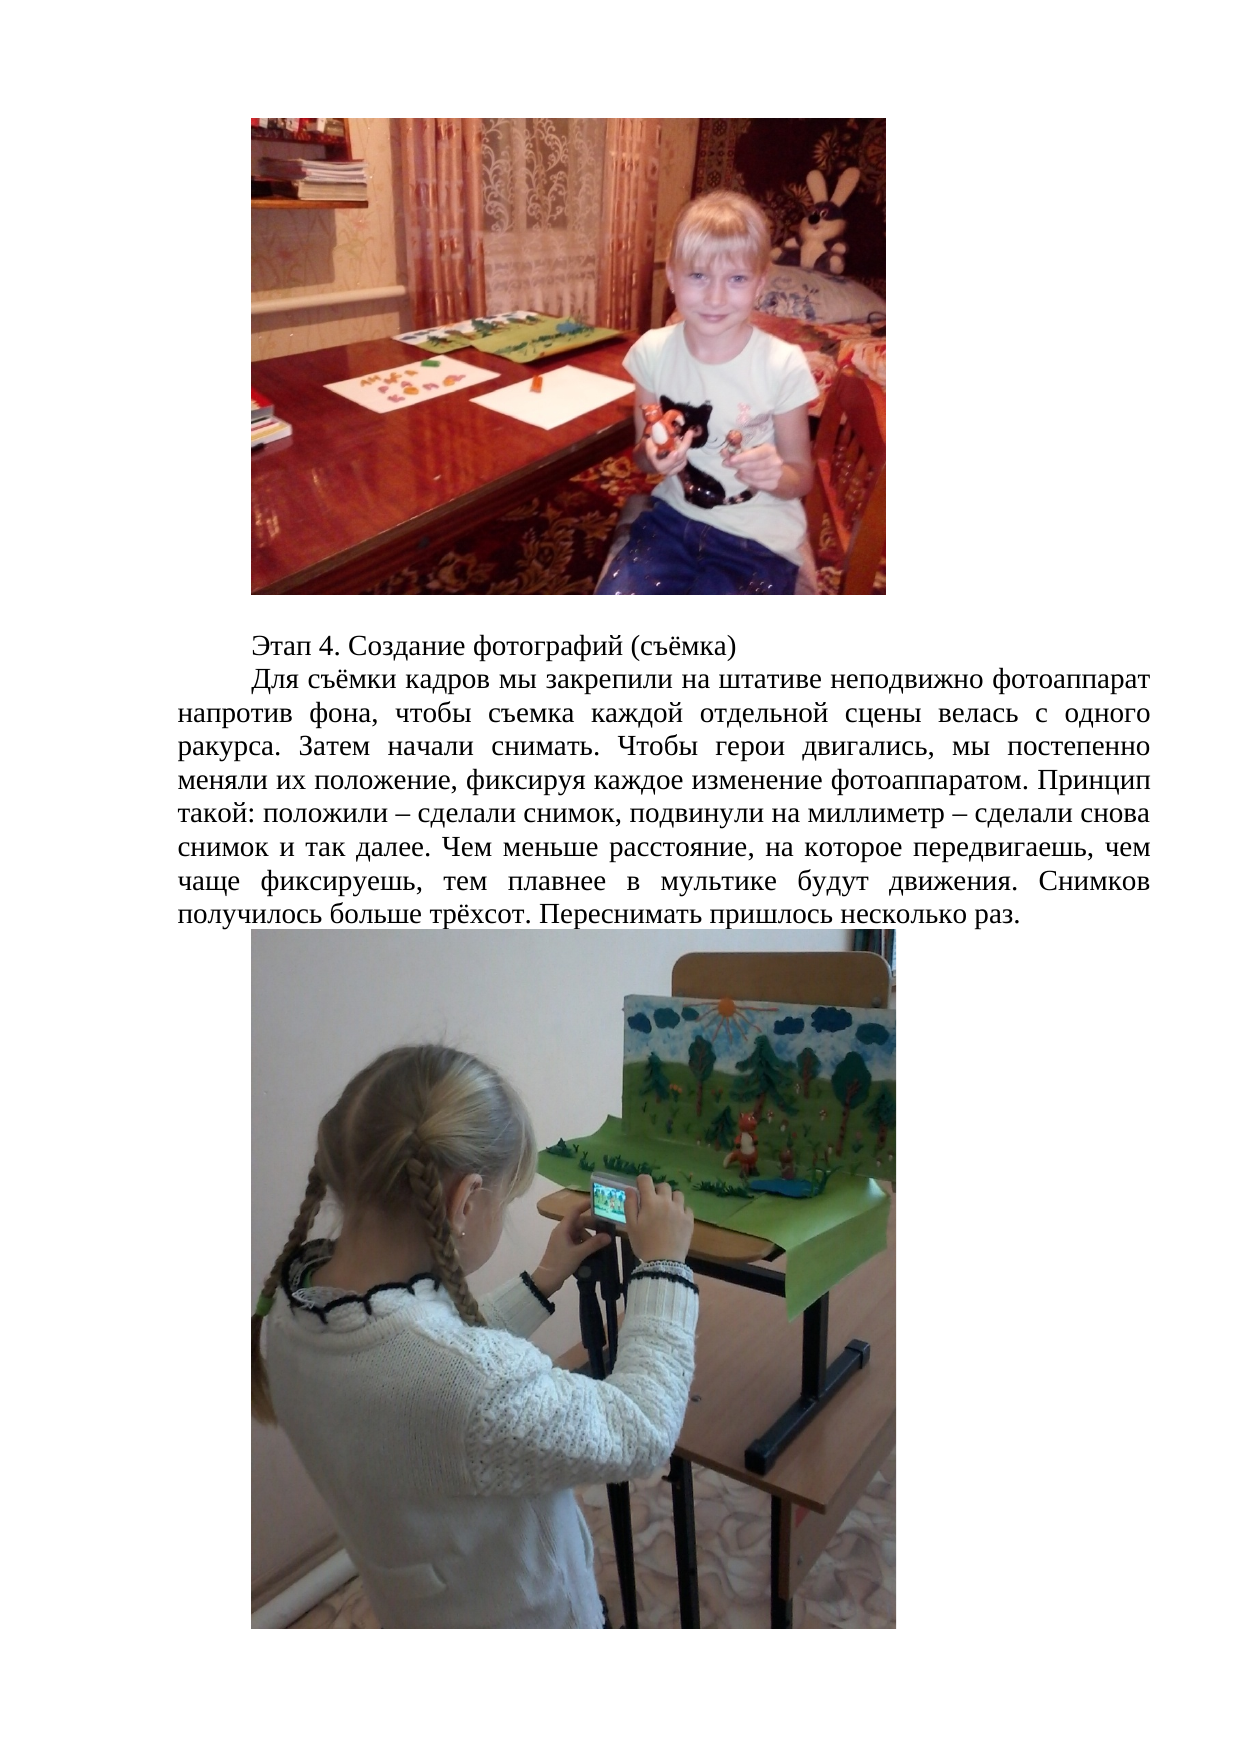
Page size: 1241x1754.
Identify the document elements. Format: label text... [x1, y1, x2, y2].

picture [251, 118, 886, 595]
text Этап 4. Создание фотографий (съёмка) [177, 628, 1152, 661]
text Для съёмки кадров мы закрепили на штативе неподвижно фотоаппарат напротив фона, чтобы съемка каждой отдельной сцены велась с одного ракурса. Затем начали снимать. Чтобы герои двигались, мы постепенно меняли их положение, фиксируя каждое изменение фотоаппаратом. Принцип такой: положили – сделали снимок, подвинули на миллиметр – сделали снова снимок и так далее. Чем меньше расстояние, на которое передвигаешь, чем чаще фиксируешь, тем плавнее в мультике будут движения. Снимков получилось больше трёхсот. Переснимать пришлось несколько раз. [177, 661, 1152, 930]
picture [251, 929, 897, 1629]
